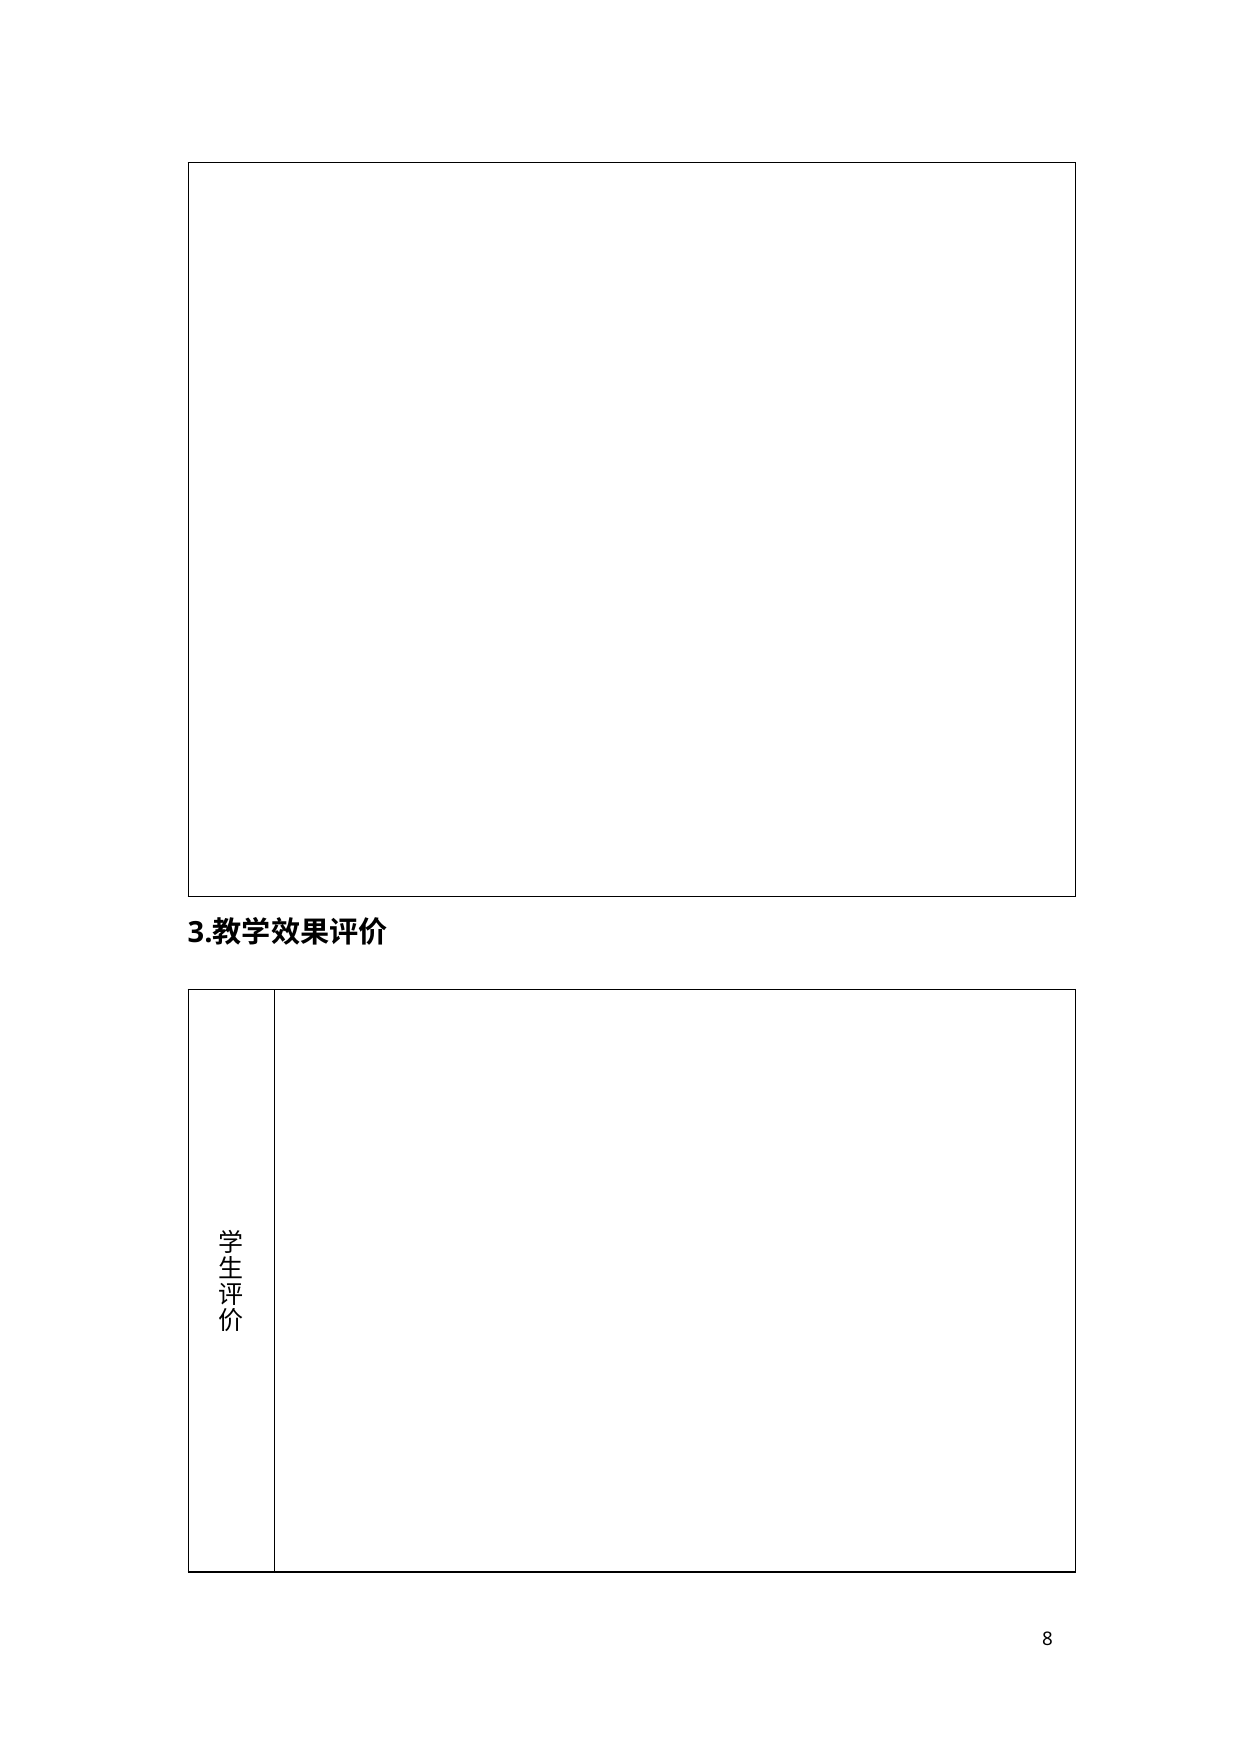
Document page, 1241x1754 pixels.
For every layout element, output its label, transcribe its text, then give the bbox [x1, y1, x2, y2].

table_header [275, 990, 1075, 1571]
text 3.教学效果评价 [187, 897, 1053, 962]
table_header 学生评价 [189, 990, 274, 1571]
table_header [189, 163, 1075, 896]
